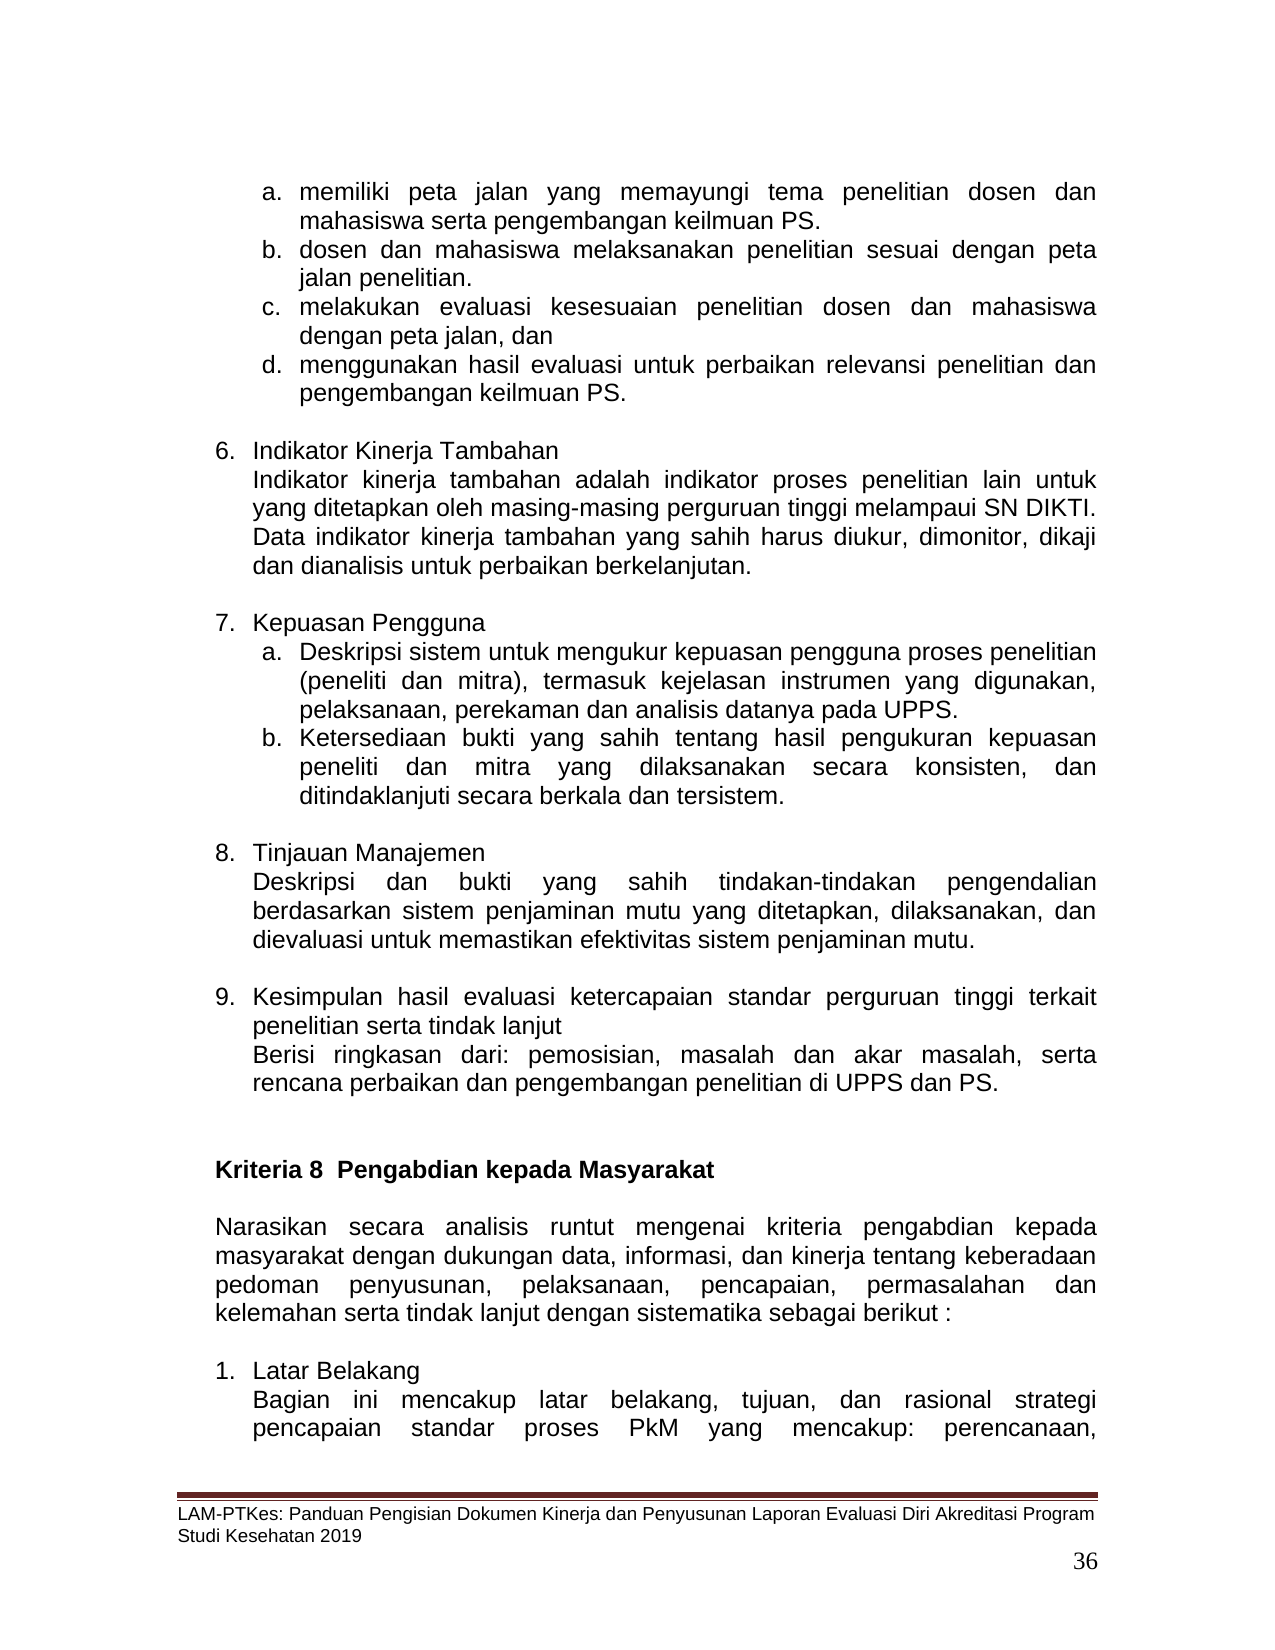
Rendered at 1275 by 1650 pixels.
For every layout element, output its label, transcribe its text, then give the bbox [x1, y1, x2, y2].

list Tinjauan Manajemen [215, 838, 1098, 867]
list Indikator Kinerja Tambahan [215, 436, 1098, 465]
subtitle Kriteria 8 Pengabdian kepada Masyarakat [215, 1155, 1098, 1183]
list menggunakan hasil evaluasi untuk perbaikan relevansi penelitian dan pengembangan keilmuan PS. [262, 350, 1098, 407]
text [252, 1385, 1098, 1442]
list Latar Belakang [215, 1356, 1098, 1385]
list Kesimpulan hasil evaluasi ketercapaian standar perguruan tinggi terkait penelitian serta tindak lanjut [215, 982, 1098, 1040]
text Berisi ringkasan dari: pemosisian, masalah dan akar masalah, serta rencana perbaikan dan pengembangan penelitian di UPPS dan PS. [252, 1040, 1098, 1097]
list Kepuasan Pengguna [215, 608, 1098, 637]
text Deskripsi dan bukti yang sahih tindakan-tindakan pengendalian berdasarkan sistem penjaminan mutu yang ditetapkan, dilaksanakan, dan dievaluasi untuk memastikan efektivitas sistem penjaminan mutu. [252, 867, 1098, 953]
list melakukan evaluasi kesesuaian penelitian dosen dan mahasiswa dengan peta jalan, dan [262, 292, 1098, 350]
text Narasikan secara analisis runtut mengenai kriteria pengabdian kepada masyarakat dengan dukungan data, informasi, dan kinerja tentang keberadaan pedoman penyusunan, pelaksanaan, pencapaian, permasalahan dan kelemahan serta tindak lanjut dengan sistematika sebagai berikut : [215, 1212, 1098, 1327]
text Indikator kinerja tambahan adalah indikator proses penelitian lain untuk yang ditetapkan oleh masing-masing perguruan tinggi melampaui SN DIKTI. Data indikator kinerja tambahan yang sahih harus diukur, dimonitor, dikaji dan dianalisis untuk perbaikan berkelanjutan. [252, 465, 1098, 580]
list memiliki peta jalan yang memayungi tema penelitian dosen dan mahasiswa serta pengembangan keilmuan PS. [262, 177, 1098, 235]
list Deskripsi sistem untuk mengukur kepuasan pengguna proses penelitian (peneliti dan mitra), termasuk kejelasan instrumen yang digunakan, pelaksanaan, perekaman dan analisis datanya pada UPPS. [262, 637, 1098, 723]
list Ketersediaan bukti yang sahih tentang hasil pengukuran kepuasan peneliti dan mitra yang dilaksanakan secara konsisten, dan ditindaklanjuti secara berkala dan tersistem. [262, 723, 1098, 810]
list dosen dan mahasiswa melaksanakan penelitian sesuai dengan peta jalan penelitian. [262, 235, 1098, 292]
